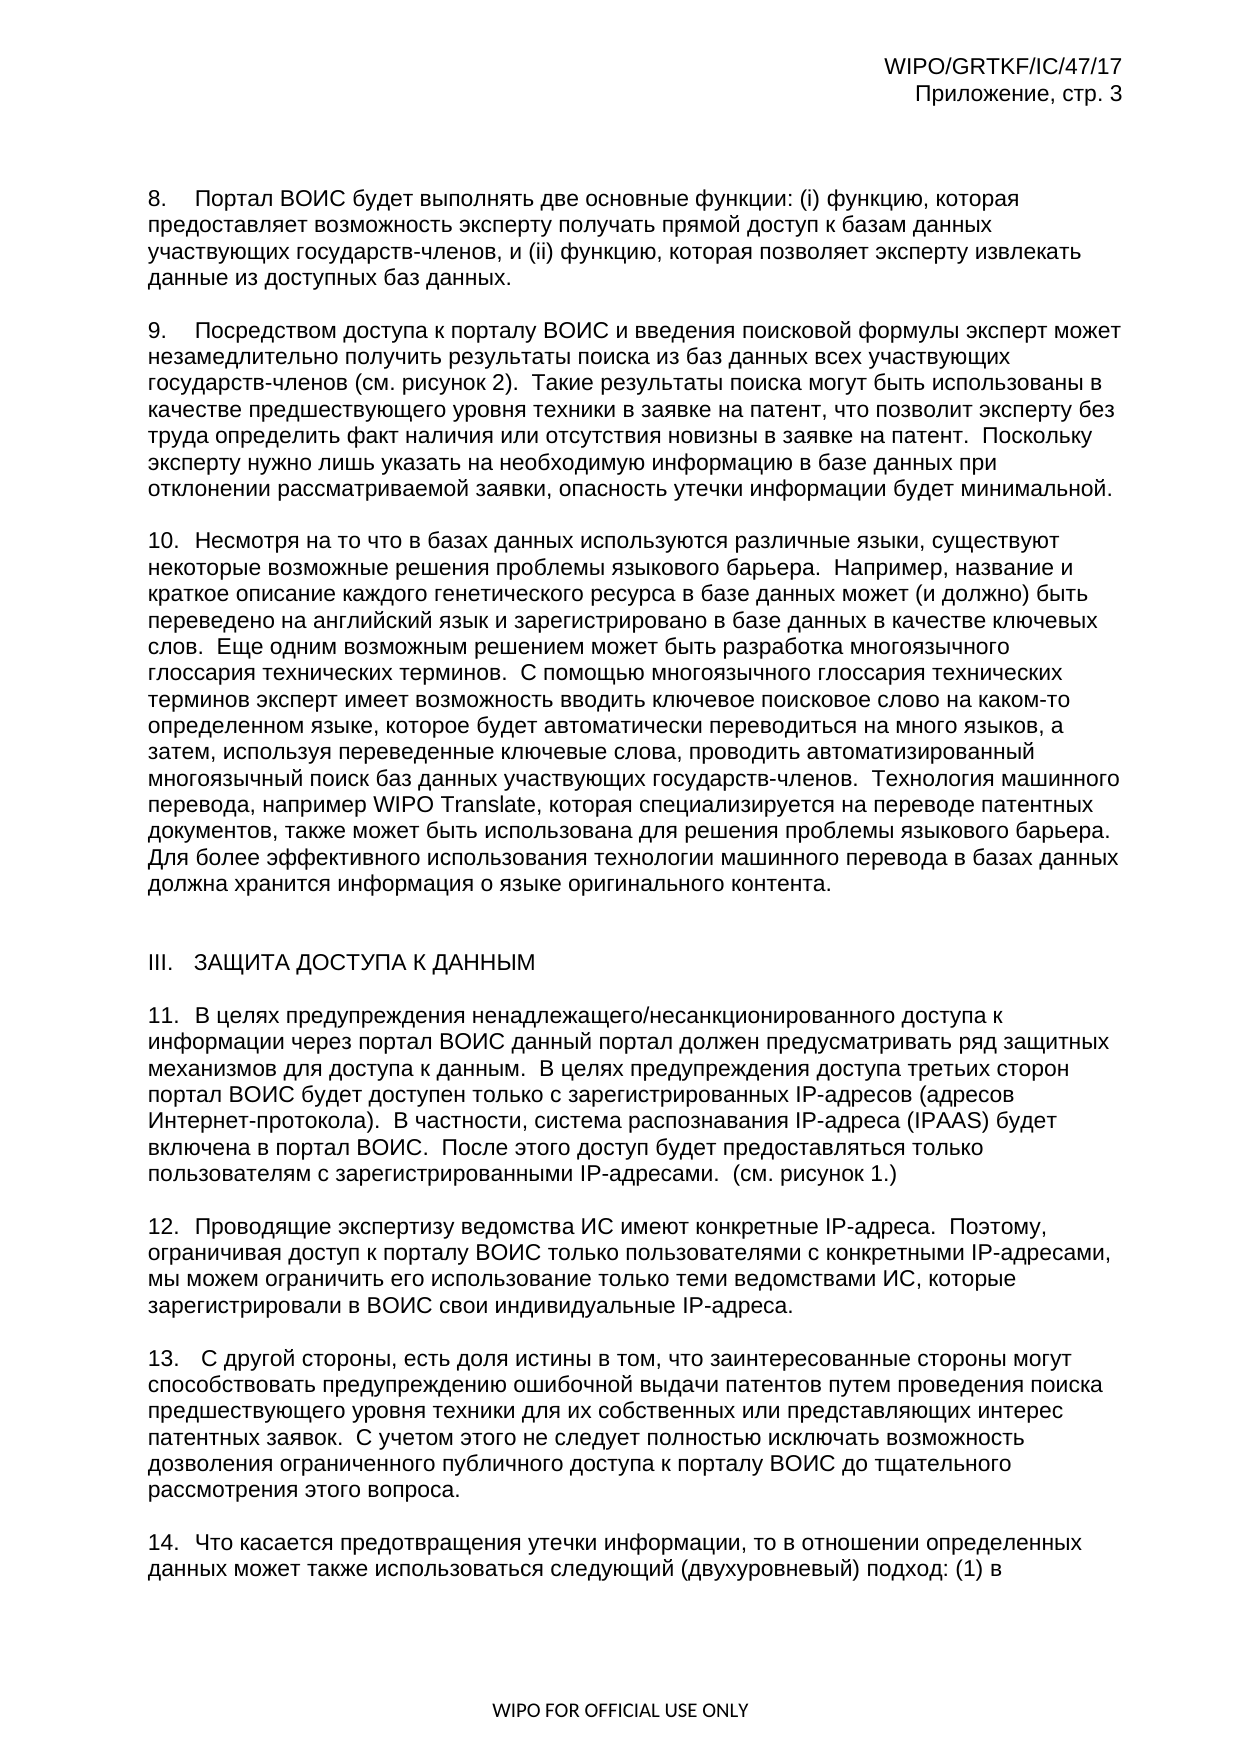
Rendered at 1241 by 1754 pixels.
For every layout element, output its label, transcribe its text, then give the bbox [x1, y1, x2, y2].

list Портал ВОИС будет выполнять две основные функции: (i) функцию, которая предоставляет возможность эксперту получать прямой доступ к базам данных участвующих государств-членов, и (ii) функцию, которая позволяет эксперту извлекать данные из доступных баз данных. [148, 185, 1122, 290]
text III. ЗАЩИТА ДОСТУПА К ДАННЫМ [148, 949, 1122, 976]
list Посредством доступа к порталу ВОИС и введения поисковой формулы эксперт может незамедлительно получить результаты поиска из баз данных всех участвующих государств-членов (см. рисунок 2). Такие результаты поиска могут быть использованы в качестве предшествующего уровня техники в заявке на патент, что позволит эксперту без труда определить факт наличия или отсутствия новизны в заявке на патент. Поскольку эксперту нужно лишь указать на необходимую информацию в базе данных при отклонении рассматриваемой заявки, опасность утечки информации будет минимальной. [148, 317, 1122, 501]
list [148, 1529, 1122, 1582]
list Проводящие экспертизу ведомства ИС имеют конкретные IP-адреса. Поэтому, ограничивая доступ к порталу ВОИС только пользователями с конкретными IP-адресами, мы можем ограничить его использование только теми ведомствами ИС, которые зарегистрировали в ВОИС свои индивидуальные IP-адреса. [148, 1213, 1122, 1318]
list С другой стороны, есть доля истины в том, что заинтересованные стороны могут способствовать предупреждению ошибочной выдачи патентов путем проведения поиска предшествующего уровня техники для их собственных или представляющих интерес патентных заявок. С учетом этого не следует полностью исключать возможность дозволения ограниченного публичного доступа к порталу ВОИС до тщательного рассмотрения этого вопроса. [148, 1344, 1122, 1503]
list В целях предупреждения ненадлежащего/несанкционированного доступа к информации через портал ВОИС данный портал должен предусматривать ряд защитных механизмов для доступа к данным. В целях предупреждения доступа третьих сторон портал ВОИС будет доступен только с зарегистрированных IP-адресов (адресов Интернет-протокола). В частности, система распознавания IP-адреса (IPAAS) будет включена в портал ВОИС. После этого доступ будет предоставляться только пользователям с зарегистрированными IP-адресами. (см. рисунок 1.) [148, 1002, 1122, 1186]
list Несмотря на то что в базах данных используются различные языки, существуют некоторые возможные решения проблемы языкового барьера. Например, название и краткое описание каждого генетического ресурса в базе данных может (и должно) быть переведено на английский язык и зарегистрировано в базе данных в качестве ключевых слов. Еще одним возможным решением может быть разработка многоязычного глоссария технических терминов. С помощью многоязычного глоссария технических терминов эксперт имеет возможность вводить ключевое поисковое слово на каком-то определенном языке, которое будет автоматически переводиться на много языков, а затем, используя переведенные ключевые слова, проводить автоматизированный многоязычный поиск баз данных участвующих государств-членов. Технология машинного перевода, например WIPO Translate, которая специализируется на переводе патентных документов, также может быть использована для решения проблемы языкового барьера. Для более эффективного использования технологии машинного перевода в базах данных должна хранится информация о языке оригинального контента. [148, 527, 1122, 896]
